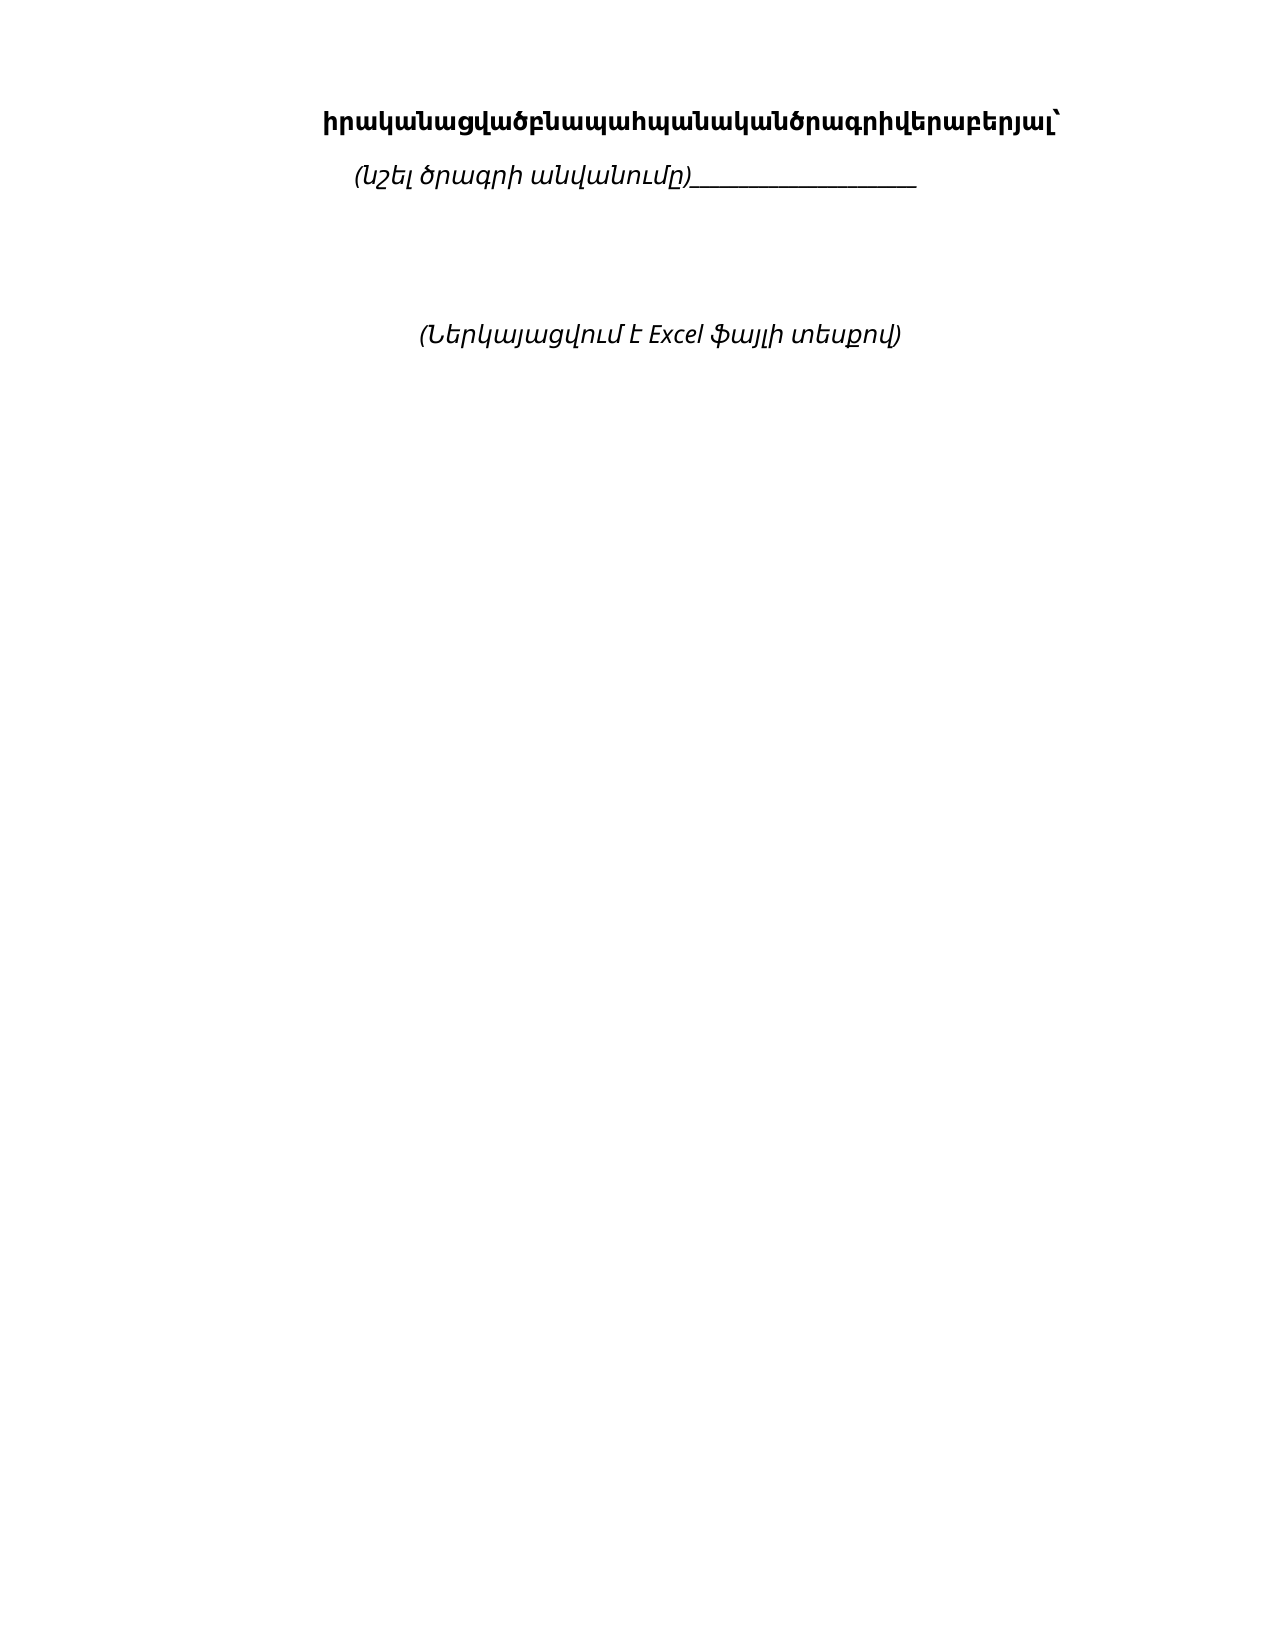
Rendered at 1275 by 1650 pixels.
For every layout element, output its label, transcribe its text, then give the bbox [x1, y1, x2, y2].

text (նշել ծրագրի անվանումը)_______________________ [103, 158, 1209, 192]
text (Ներկայացվում է Excel ֆայլի տեսքով) [103, 317, 1209, 351]
text իրականացվածբնապահպանականծրագրիվերաբերյալ՝ [103, 103, 1209, 137]
